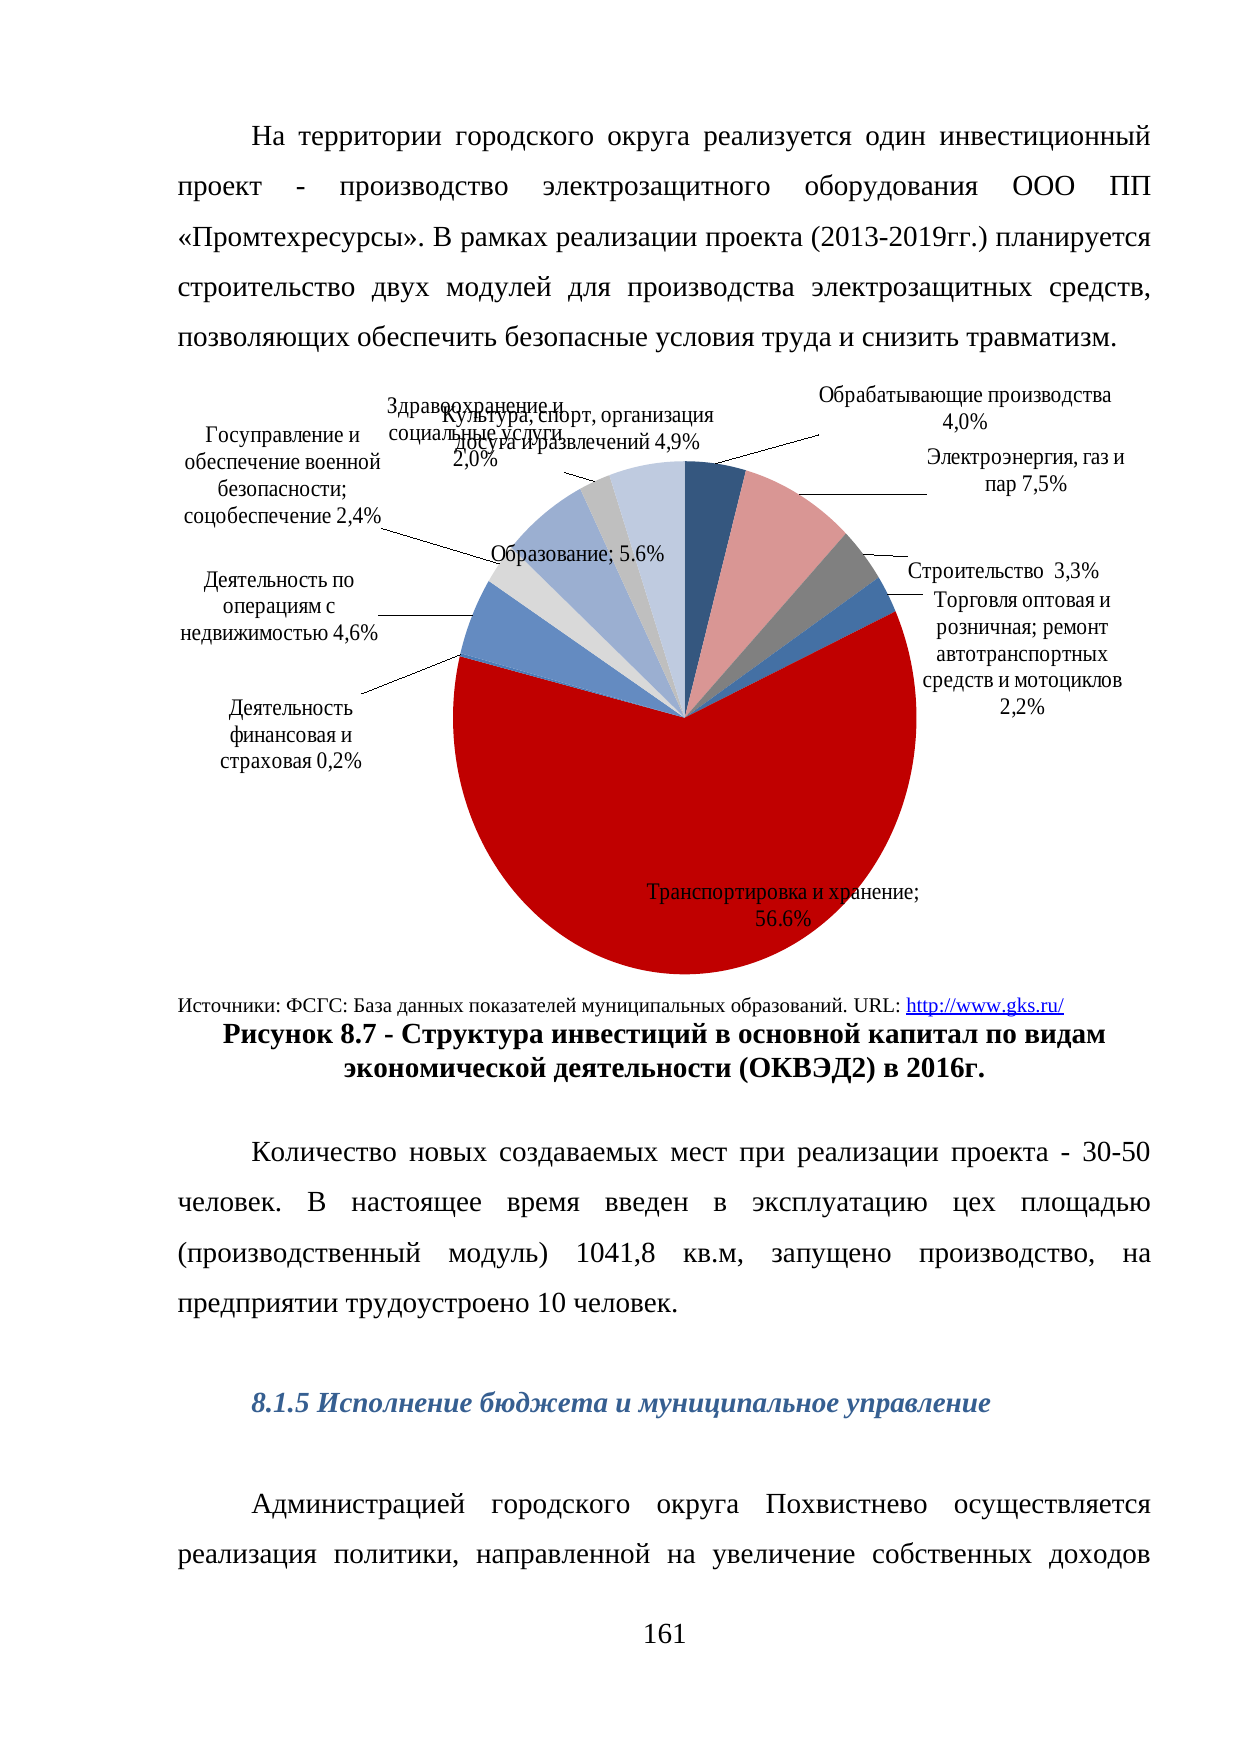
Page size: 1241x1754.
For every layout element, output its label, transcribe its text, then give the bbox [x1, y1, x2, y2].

text Количество новых создаваемых мест при реализации проекта - 30-50 человек. В настоящее время введен в эксплуатацию цех площадью (производственный модуль) 1041,8 кв.м, запущено производство, на предприятии трудоустроено 10 человек. [177, 1134, 1152, 1318]
text Источники: ФСГС: База данных показателей муниципальных образований. URL: http://www.gks.ru/ [177, 993, 1152, 1017]
text На территории городского округа реализуется один инвестиционный проект - производство электрозащитного оборудования ООО ПП «Промтехресурсы». В рамках реализации проекта (2013-2019гг.) планируется строительство двух модулей для производства электрозащитных средств, позволяющих обеспечить безопасные условия труда и снизить травматизм. [177, 118, 1152, 353]
text 8.1.5 Исполнение бюджета и муниципальное управление [177, 1386, 1152, 1419]
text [177, 1486, 1152, 1570]
text Рисунок 8.7 - Структура инвестиций в основной капитал по видам [177, 1017, 1152, 1050]
text экономической деятельности (ОКВЭД2) в 2016г. [177, 1050, 1152, 1084]
